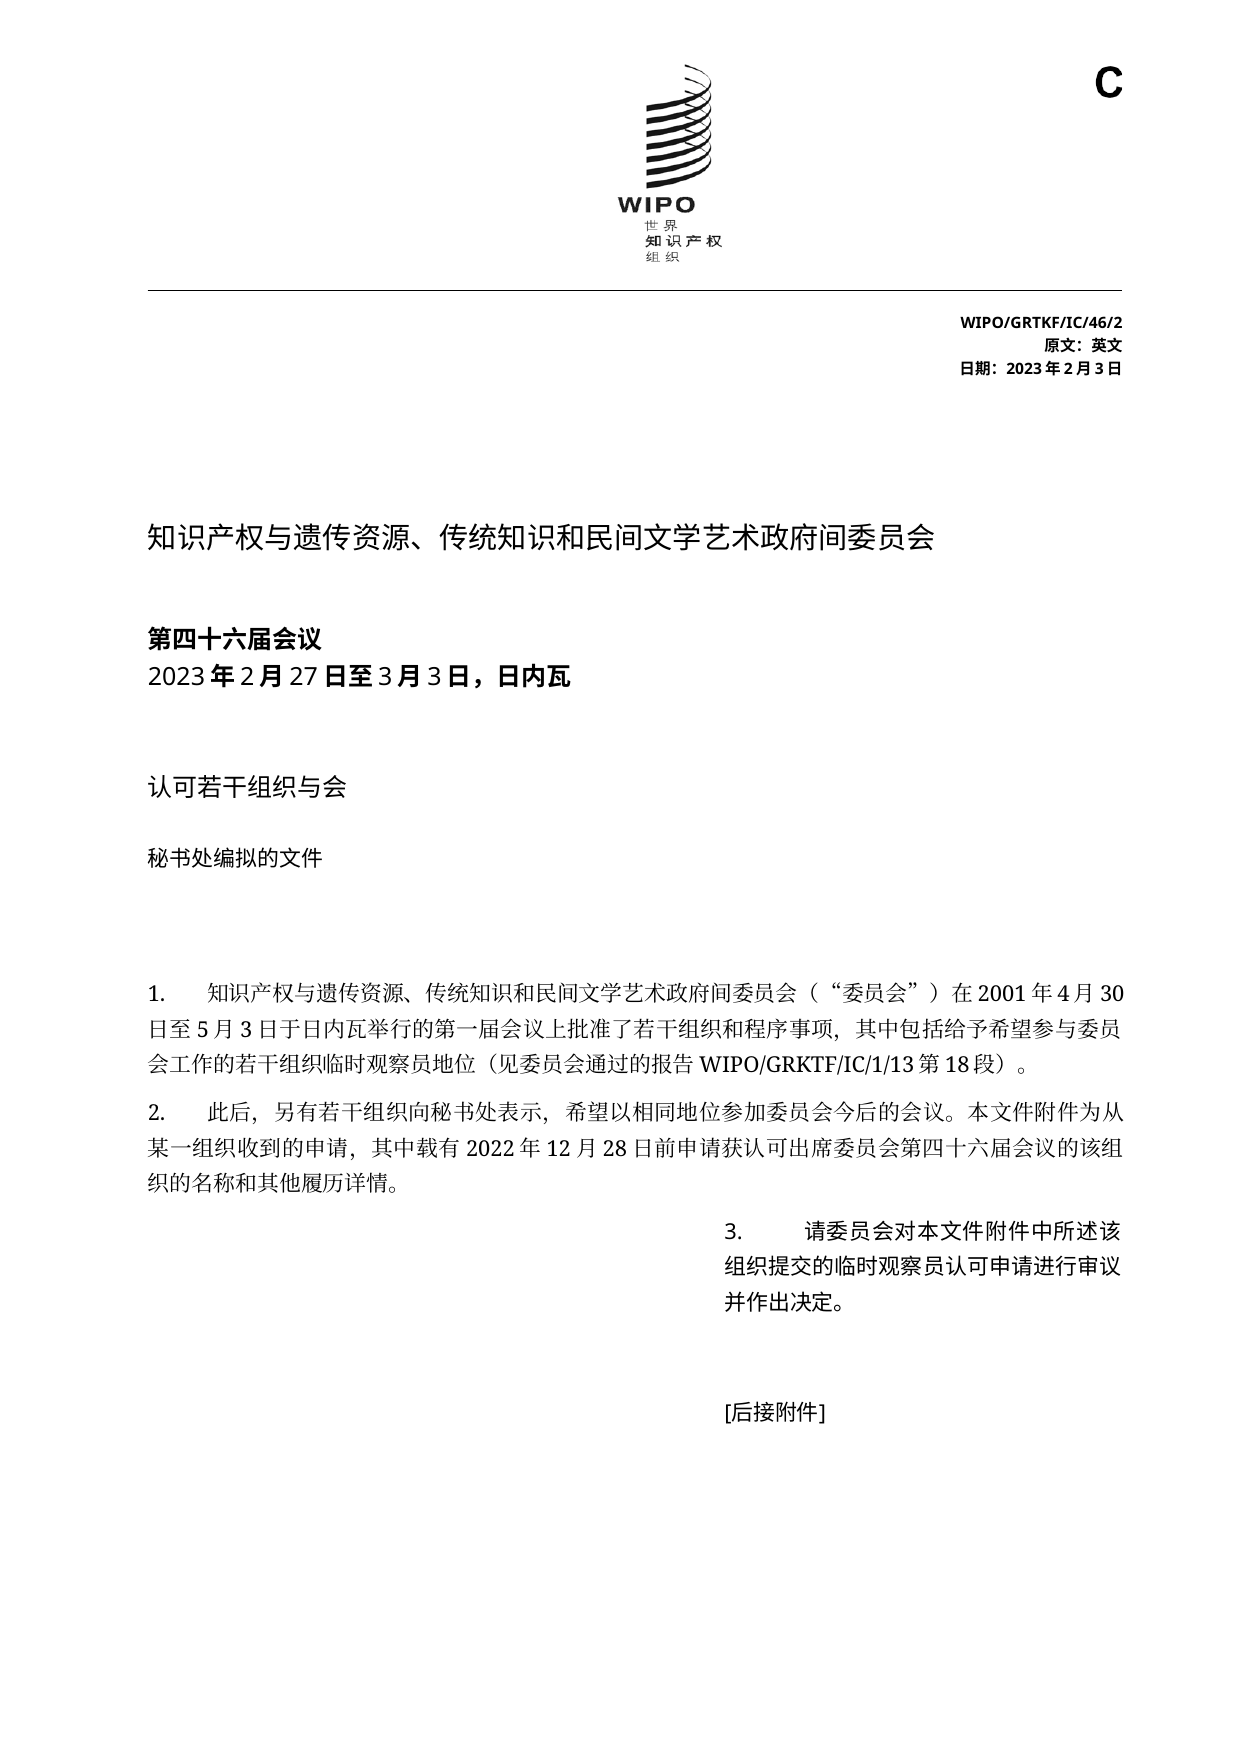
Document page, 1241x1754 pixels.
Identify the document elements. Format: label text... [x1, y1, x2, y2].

text 2. 此后，另有若干组织向秘书处表示，希望以相同地位参加委员会今后的会议。本文件附件为从某一组织收到的申请，其中载有2022年12月28日前申请获认可出席委员会第四十六届会议的该组织的名称和其他履历详情。 [148, 1091, 1124, 1198]
text 第四十六届会议 2023年2月27日至3月3日，日内瓦 [148, 620, 1122, 692]
text 1. 知识产权与遗传资源、传统知识和民间文学艺术政府间委员会（“委员会”）在2001年4月30日至5月3日于日内瓦举行的第一届会议上批准了若干组织和程序事项，其中包括给予希望参与委员会工作的若干组织临时观察员地位（见委员会通过的报告WIPO/GRKTF/IC/1/13第18段）。 [148, 973, 1124, 1079]
text 原文：英文 [148, 333, 1122, 356]
text 知识产权与遗传资源、传统知识和民间文学艺术政府间委员会 [148, 515, 1122, 557]
picture [613, 59, 1123, 278]
text 认可若干组织与会 [148, 767, 1122, 803]
text 秘书处编拟的文件 [148, 841, 1122, 873]
text 3. 请委员会对本文件附件中所述该组织提交的临时观察员认可申请进行审议并作出决定。 [724, 1210, 1122, 1316]
text WIPO/GRTKF/IC/46/2 [148, 291, 1122, 333]
text 日期：2023年2月3日 [148, 356, 1122, 379]
text [后接附件] [724, 1391, 1122, 1427]
